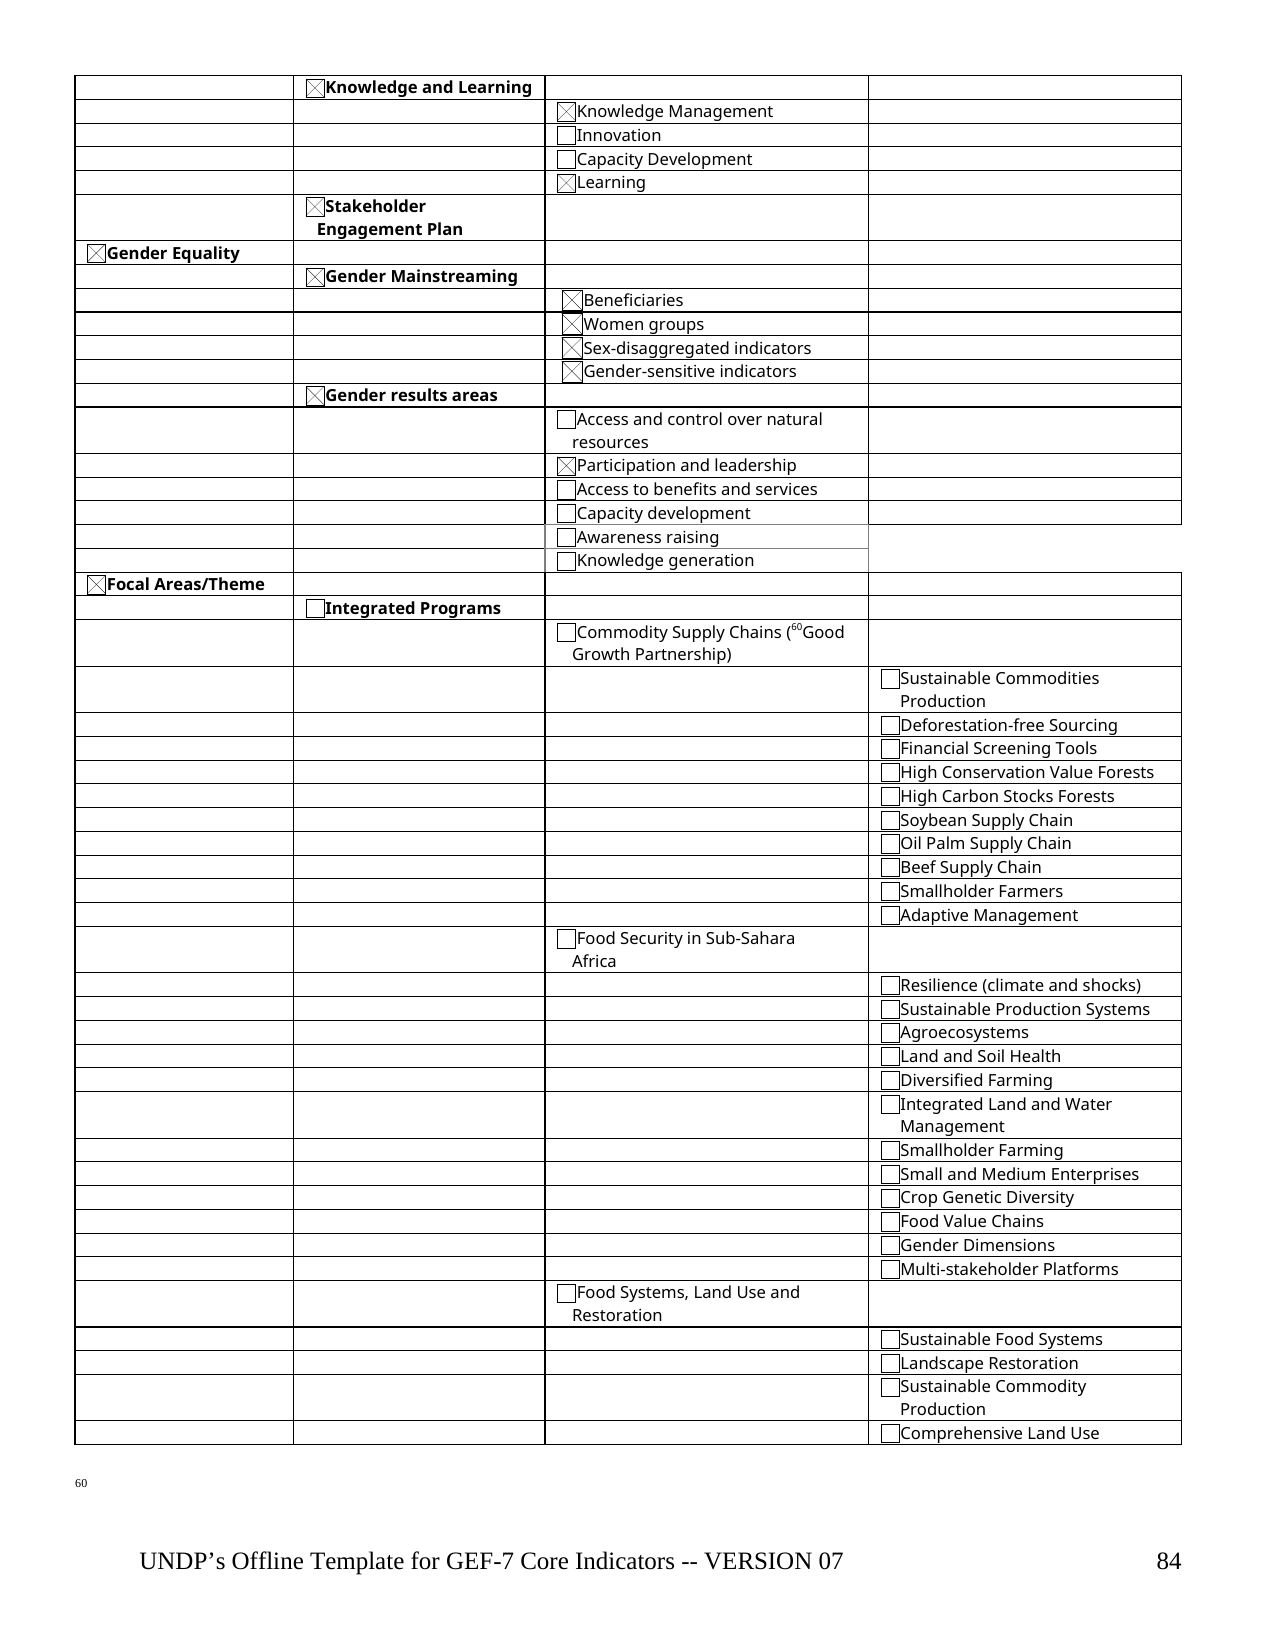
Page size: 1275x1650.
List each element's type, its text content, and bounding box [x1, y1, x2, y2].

table_cell [546, 241, 868, 264]
table_cell [869, 171, 1181, 194]
table_cell [546, 1234, 868, 1256]
table_cell [294, 1421, 544, 1444]
table_cell [546, 1210, 868, 1232]
table_cell [294, 1092, 544, 1137]
table_cell Stakeholder Engagement Plan [294, 195, 544, 240]
table_cell Multi-stakeholder Platforms [869, 1257, 1181, 1280]
table_cell [869, 124, 1181, 146]
table_cell Sustainable Commodity Production [869, 1375, 1181, 1420]
table_cell [294, 549, 544, 572]
table_cell [546, 737, 868, 759]
table_cell [869, 478, 1181, 500]
table_cell Soybean Supply Chain [869, 808, 1181, 831]
table_cell [76, 76, 293, 99]
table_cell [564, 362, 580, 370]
table_cell [76, 171, 293, 194]
table_cell [76, 832, 293, 854]
table_cell [294, 1281, 544, 1326]
table_cell [546, 1186, 868, 1209]
table_cell [76, 1328, 293, 1350]
table_cell Land and Soil Health [869, 1045, 1181, 1067]
table_cell [869, 573, 1181, 595]
table_cell [294, 808, 544, 831]
table_cell Small and Medium Enterprises [869, 1162, 1181, 1185]
table_cell [546, 573, 868, 595]
table_cell [76, 1281, 293, 1326]
table_cell Resilience (climate and shocks) [869, 973, 1181, 996]
table_cell [76, 997, 293, 1020]
table_cell [546, 832, 868, 854]
table_cell [294, 1328, 544, 1350]
table_cell Gender results areas [294, 384, 544, 406]
table_cell Capacity development [546, 501, 868, 524]
table_cell [76, 667, 293, 712]
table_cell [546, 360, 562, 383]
table_cell [869, 620, 1181, 666]
table_cell [869, 289, 1181, 311]
table_cell [294, 1234, 544, 1256]
table_cell Commodity Supply Chains (Good Growth Partnership) [546, 620, 868, 666]
table_cell [869, 265, 1181, 288]
table_cell [76, 1375, 293, 1420]
table_cell [76, 549, 293, 572]
table_cell Deforestation-free Sourcing [869, 713, 1181, 736]
table_cell [76, 100, 293, 122]
table_cell [76, 1186, 293, 1209]
table_cell [869, 927, 1181, 972]
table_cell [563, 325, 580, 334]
table_cell Agroecosystems [869, 1021, 1181, 1043]
table_cell Knowledge and Learning [294, 76, 544, 99]
table_cell Smallholder Farming [869, 1139, 1181, 1161]
table_cell [546, 879, 868, 902]
table_cell [546, 1162, 868, 1185]
table_cell [294, 1162, 544, 1185]
table_cell [76, 856, 293, 878]
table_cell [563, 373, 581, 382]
table_cell [76, 501, 293, 524]
table_cell [294, 1351, 544, 1374]
table_cell [76, 1351, 293, 1374]
table_cell Learning [546, 171, 868, 194]
table_cell [546, 1045, 868, 1067]
table_cell [546, 1139, 868, 1161]
table_cell [546, 903, 868, 926]
table_cell [76, 1210, 293, 1232]
table_cell [76, 1092, 293, 1137]
table_cell [546, 667, 868, 712]
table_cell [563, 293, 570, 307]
table_cell [546, 973, 868, 996]
table_cell [76, 1139, 293, 1161]
table_cell [294, 667, 544, 712]
table_cell [76, 903, 293, 926]
table_cell [294, 360, 544, 383]
table_cell [294, 620, 544, 666]
table_cell [76, 1257, 293, 1280]
table_cell [294, 784, 544, 807]
table_cell [294, 147, 544, 170]
table_cell [76, 761, 293, 783]
table_cell [294, 1257, 544, 1280]
table_cell [869, 76, 1181, 99]
table_cell [294, 973, 544, 996]
table_cell [294, 501, 544, 524]
table_cell [294, 124, 544, 146]
table_cell [294, 761, 544, 783]
table_cell [76, 147, 293, 170]
table_cell [294, 454, 544, 477]
table_cell High Carbon Stocks Forests [869, 784, 1181, 807]
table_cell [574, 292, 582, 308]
table_cell [546, 1092, 868, 1137]
table_cell [294, 997, 544, 1020]
table_cell Oil Palm Supply Chain [869, 832, 1181, 854]
table_cell [869, 408, 1181, 453]
table_cell Crop Genetic Diversity [869, 1186, 1181, 1209]
table_cell Gender Dimensions [869, 1234, 1181, 1256]
table_cell [76, 596, 293, 619]
table_cell [76, 289, 293, 311]
table_cell [76, 808, 293, 831]
table_cell [546, 596, 868, 619]
table_cell [546, 808, 868, 831]
table_cell [294, 1186, 544, 1209]
table_cell [294, 525, 544, 548]
table_cell [546, 761, 868, 783]
table_cell [294, 478, 544, 500]
table_cell [869, 336, 1181, 359]
table_cell [294, 1375, 544, 1420]
table_cell Integrated Programs [294, 596, 544, 619]
table_cell [76, 620, 293, 666]
table_cell [76, 1421, 293, 1444]
table_cell [294, 1068, 544, 1091]
table_cell [294, 573, 544, 595]
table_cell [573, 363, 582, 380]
table_cell [76, 265, 293, 288]
table_cell Beef Supply Chain [869, 856, 1181, 878]
table_cell [76, 784, 293, 807]
table_cell [546, 1328, 868, 1350]
table_cell Knowledge generation [546, 549, 868, 572]
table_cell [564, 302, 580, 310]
table_cell Sustainable Food Systems [869, 1328, 1181, 1350]
table_cell Adaptive Management [869, 903, 1181, 926]
table_cell [294, 1045, 544, 1067]
table_cell [294, 737, 544, 759]
table_cell Integrated Land and Water Management [869, 1092, 1181, 1137]
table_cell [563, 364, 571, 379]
table_cell [546, 1021, 868, 1043]
table_cell [294, 100, 544, 122]
table_cell Sustainable Production Systems [869, 997, 1181, 1020]
table_cell [294, 1021, 544, 1043]
table_cell [546, 76, 868, 99]
table_cell [546, 265, 868, 288]
table_cell [294, 171, 544, 194]
table_cell Food Security in Sub-Sahara Africa [546, 927, 868, 972]
table_cell Gender Mainstreaming [294, 265, 544, 288]
table_cell [294, 408, 544, 453]
table_cell Gender-sensitive indicators [583, 360, 868, 383]
table_cell [294, 289, 544, 311]
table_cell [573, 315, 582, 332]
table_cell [869, 1421, 1181, 1444]
table_cell [546, 1351, 868, 1374]
table_cell [294, 879, 544, 902]
table_cell [76, 927, 293, 972]
table_cell [76, 1162, 293, 1185]
table_cell [546, 784, 868, 807]
table_cell Beneficiaries [583, 289, 868, 311]
table_cell [76, 713, 293, 736]
table_cell [294, 1210, 544, 1232]
table_cell [869, 313, 1181, 335]
table_cell [76, 1045, 293, 1067]
table_cell Food Systems, Land Use and Restoration [546, 1281, 868, 1326]
table_cell [294, 713, 544, 736]
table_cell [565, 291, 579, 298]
table_cell [294, 313, 544, 335]
table_cell [76, 478, 293, 500]
table_cell [294, 927, 544, 972]
table_cell [76, 313, 293, 335]
table_cell [76, 195, 293, 240]
table_cell [546, 1068, 868, 1091]
table_cell [869, 100, 1181, 122]
table_cell [76, 1021, 293, 1043]
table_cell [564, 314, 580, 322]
table_cell [546, 195, 868, 240]
table_cell [546, 1257, 868, 1280]
table_cell Capacity Development [546, 147, 868, 170]
table_cell Sex-disaggregated indicators [546, 336, 868, 359]
table_cell [869, 360, 1181, 383]
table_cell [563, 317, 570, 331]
table_cell Access and control over natural resources [546, 408, 868, 453]
table_cell Focal Areas/Theme [76, 573, 293, 595]
table_cell [76, 973, 293, 996]
table_cell [546, 1375, 868, 1420]
table_cell [76, 384, 293, 406]
table_cell Women groups [583, 313, 868, 335]
table_cell [76, 737, 293, 759]
table_cell [76, 879, 293, 902]
table_cell Awareness raising [546, 525, 868, 548]
table_cell [294, 336, 544, 359]
table_cell [546, 856, 868, 878]
table_cell [76, 454, 293, 477]
table_cell [546, 384, 868, 406]
table_cell [869, 195, 1181, 240]
table_cell [869, 501, 1181, 524]
table_cell [869, 147, 1181, 170]
table_cell Innovation [546, 124, 868, 146]
table_cell [76, 1068, 293, 1091]
table_cell [294, 903, 544, 926]
table_cell [869, 384, 1181, 406]
table_cell [76, 360, 293, 383]
table_cell [869, 1281, 1181, 1326]
table_cell Participation and leadership [546, 454, 868, 477]
table_cell [869, 525, 1181, 548]
table_cell Food Value Chains [869, 1210, 1181, 1232]
table_cell Landscape Restoration [869, 1351, 1181, 1374]
table_cell [76, 1234, 293, 1256]
table_cell [294, 1139, 544, 1161]
table_cell Gender Equality [76, 241, 293, 264]
table_cell [869, 241, 1181, 264]
table_cell [294, 856, 544, 878]
table_cell [76, 336, 293, 359]
table_cell [76, 124, 293, 146]
table_cell Financial Screening Tools [869, 737, 1181, 759]
table_cell [869, 454, 1181, 477]
table_cell [546, 1421, 868, 1444]
table_cell [869, 596, 1181, 619]
table_cell [76, 525, 293, 548]
table_cell [294, 241, 544, 264]
table_cell Smallholder Farmers [869, 879, 1181, 902]
table_cell [294, 832, 544, 854]
table_cell Sustainable Commodities Production [869, 667, 1181, 712]
table_cell [546, 997, 868, 1020]
table_cell Knowledge Management [546, 100, 868, 122]
table_cell [546, 713, 868, 736]
table_cell Diversified Farming [869, 1068, 1181, 1091]
table_cell [76, 408, 293, 453]
table_cell High Conservation Value Forests [869, 761, 1181, 783]
table_cell Access to benefits and services [546, 478, 868, 500]
table_cell [869, 548, 1181, 572]
